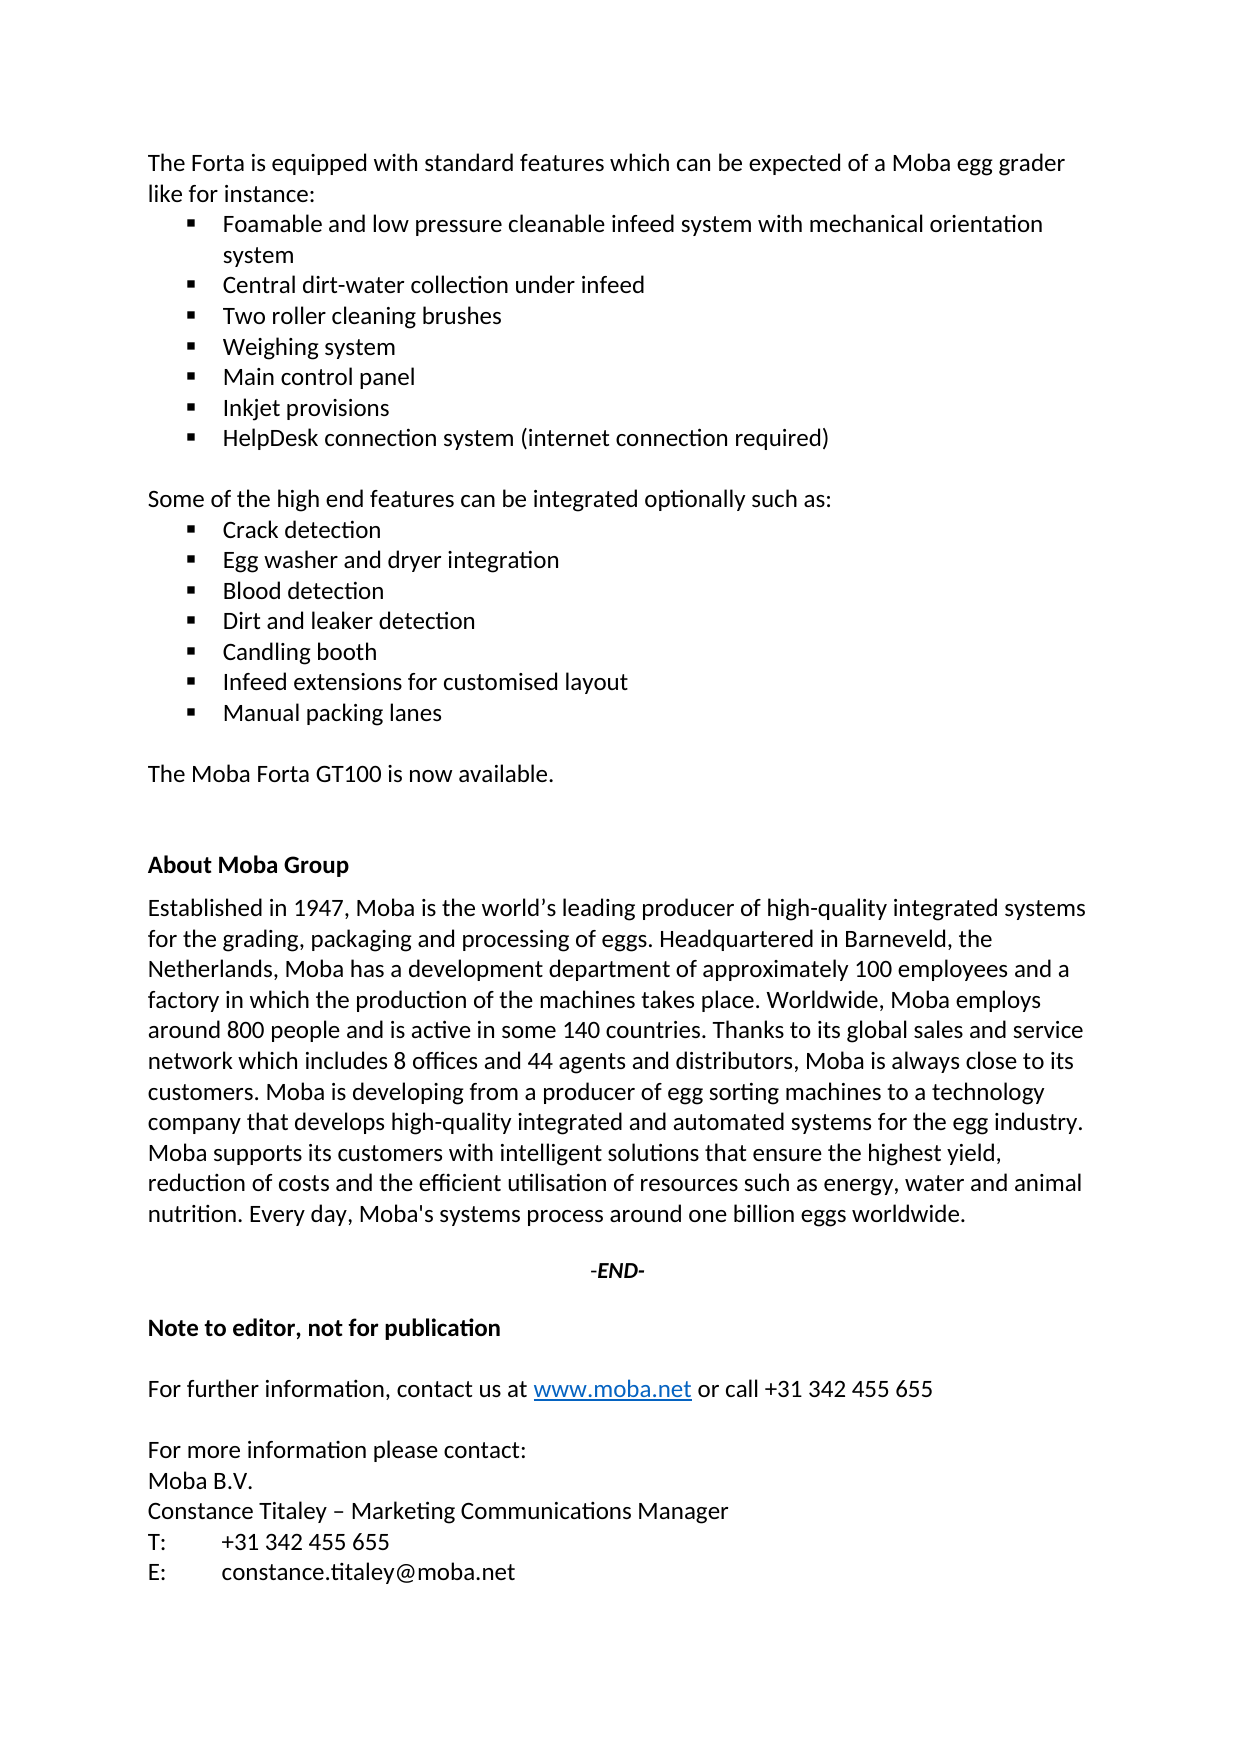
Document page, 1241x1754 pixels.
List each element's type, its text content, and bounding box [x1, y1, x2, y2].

list Blood detection [185, 575, 1093, 605]
text The Forta is equipped with standard features which can be expected of a Moba egg grader like for instance: [148, 148, 1093, 209]
text For more information please contact: [148, 1434, 1093, 1465]
list Dirt and leaker detection [185, 605, 1093, 636]
text Moba B.V. [148, 1465, 1093, 1496]
list Candling booth [185, 636, 1093, 666]
text About Moba Group [148, 849, 1093, 880]
text E: constance.titaley@moba.net [148, 1557, 1093, 1587]
list Main control panel [185, 361, 1093, 392]
list Inkjet provisions [185, 392, 1093, 422]
text Constance Titaley – Marketing Communications Manager [148, 1496, 1093, 1526]
text T: +31 342 455 655 [148, 1526, 1093, 1557]
text The Moba Forta GT100 is now available. [148, 758, 1093, 788]
text For further information, contact us at www.moba.net or call +31 342 455 655 [148, 1373, 1093, 1404]
text Some of the high end features can be integrated optionally such as: [148, 483, 1093, 514]
text Established in 1947, Moba is the world’s leading producer of high-quality integrated systems for the grading, packaging and processing of eggs. Headquartered in Barneveld, the Netherlands, Moba has a development department of approximately 100 employees and a factory in which the production of the machines takes place. Worldwide, Moba employs around 800 people and is active in some 140 countries. Thanks to its global sales and service network which includes 8 offices and 44 agents and distributors, Moba is always close to its customers. Moba is developing from a producer of egg sorting machines to a technology company that develops high-quality integrated and automated systems for the egg industry. Moba supports its customers with intelligent solutions that ensure the highest yield, reduction of costs and the efficient utilisation of resources such as energy, water and animal nutrition. Every day, Moba's systems process around one billion eggs worldwide. [148, 893, 1093, 1228]
list Egg washer and dryer integration [185, 544, 1093, 575]
list Infeed extensions for customised layout [185, 666, 1093, 697]
list Foamable and low pressure cleanable infeed system with mechanical orientation system [185, 209, 1093, 270]
list HelpDesk connection system (internet connection required) [185, 422, 1093, 453]
list Manual packing lanes [185, 697, 1093, 727]
list Weighing system [185, 331, 1093, 361]
list Central dirt-water collection under infeed [185, 270, 1093, 300]
list Two roller cleaning brushes [185, 300, 1093, 331]
list Crack detection [185, 514, 1093, 544]
text -END- [148, 1256, 1093, 1284]
text Note to editor, not for publication [148, 1312, 1093, 1343]
